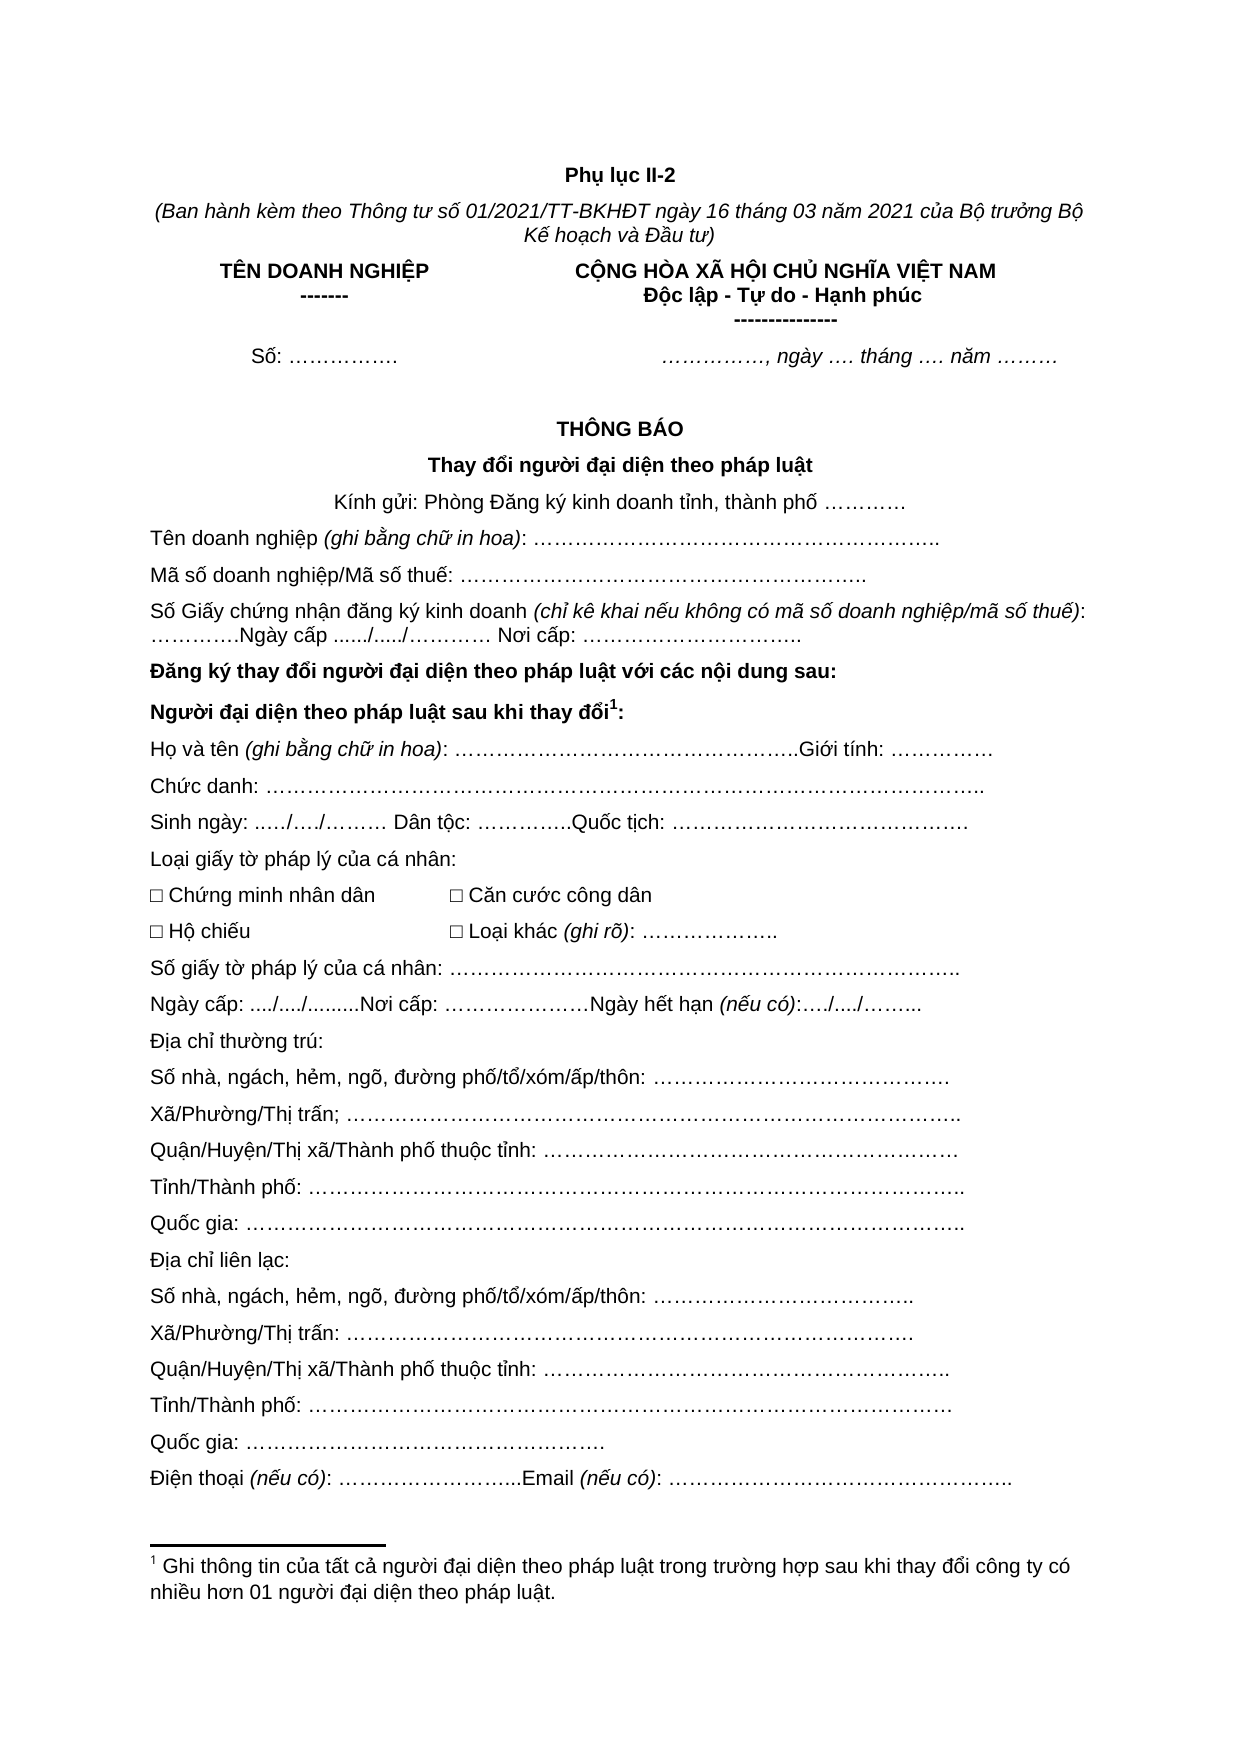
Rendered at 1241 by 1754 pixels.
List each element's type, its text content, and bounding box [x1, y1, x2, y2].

text Điện thoại (nếu có): ……………………...Email (nếu có): ………………………………………….. [150, 1466, 1090, 1490]
text Sinh ngày: ..…/…./……… Dân tộc: …………..Quốc tịch: ……………………………………. [150, 810, 1090, 834]
text Số giấy tờ pháp lý của cá nhân: ……………………………………………………………….. [150, 956, 1090, 980]
text THÔNG BÁO [150, 417, 1090, 441]
table_header TÊN DOANH NGHIỆP ------- [150, 247, 499, 331]
text Ngày cấp: ..../..../.........Nơi cấp: …………………Ngày hết hạn (nếu có):…./..../……... [150, 992, 1090, 1016]
text □ Hộ chiếu □ Loại khác (ghi rõ): ……………….. [150, 919, 1090, 943]
text Quận/Huyện/Thị xã/Thành phố thuộc tỉnh: ………………………………………………….. [150, 1357, 1090, 1381]
text Đăng ký thay đổi người đại diện theo pháp luật với các nội dung sau: [150, 659, 1090, 683]
table_header CỘNG HÒA XÃ HỘI CHỦ NGHĨA VIỆT NAM Độc lập - Tự do - Hạnh phúc --------------- [499, 247, 1072, 331]
text Tỉnh/Thành phố: ………………………………………………………………………………… [150, 1393, 1090, 1417]
text Mã số doanh nghiệp/Mã số thuế: ………………………………………………….. [150, 562, 1090, 586]
text □ Chứng minh nhân dân □ Căn cước công dân [150, 883, 1090, 907]
text Phụ lục II-2 [150, 162, 1090, 186]
text Kính gửi: Phòng Đăng ký kinh doanh tỉnh, thành phố ………… [150, 489, 1090, 513]
text Quận/Huyện/Thị xã/Thành phố thuộc tỉnh: …………………………………………………… [150, 1138, 1090, 1162]
text Tỉnh/Thành phố: ………………………………………………………………………………….. [150, 1174, 1090, 1198]
text Người đại diện theo pháp luật sau khi thay đổi1: [150, 696, 1090, 724]
text Thay đổi người đại diện theo pháp luật [150, 453, 1090, 477]
text Địa chỉ thường trú: [150, 1029, 1090, 1053]
text Quốc gia: ………………………………………………………………………………………….. [150, 1211, 1090, 1235]
text Họ và tên (ghi bằng chữ in hoa): …………………………………………..Giới tính: …………… [150, 737, 1090, 761]
text Địa chỉ liên lạc: [150, 1247, 1090, 1271]
text Loại giấy tờ pháp lý của cá nhân: [150, 846, 1090, 870]
text Số nhà, ngách, hẻm, ngõ, đường phố/tổ/xóm/ấp/thôn: ……………………………….. [150, 1284, 1090, 1308]
table_cell Số: ……………. [150, 331, 499, 368]
text Số Giấy chứng nhận đăng ký kinh doanh (chỉ kê khai nếu không có mã số doanh nghiệp/mã số thuế):………….Ngày cấp ....../...../………… Nơi cấp: ………………………….. [150, 599, 1090, 647]
text Tên doanh nghiệp (ghi bằng chữ in hoa): ………………………………………………….. [150, 526, 1090, 550]
text Quốc gia: ……………………………………………. [150, 1430, 1090, 1454]
text Xã/Phường/Thị trấn: ………………………………………………………………………. [150, 1320, 1090, 1344]
text Số nhà, ngách, hẻm, ngõ, đường phố/tổ/xóm/ấp/thôn: ……………………………………. [150, 1065, 1090, 1089]
text (Ban hành kèm theo Thông tư số 01/2021/TT-BKHĐT ngày 16 tháng 03 năm 2021 của Bộ trưởng Bộ Kế hoạch và Đầu tư) [150, 199, 1090, 247]
table_cell ……………, ngày …. tháng …. năm ……… [499, 331, 1072, 368]
text Xã/Phường/Thị trấn; …………………………………………………………………………….. [150, 1102, 1090, 1126]
text Chức danh: ………………………………………………………………………………………….. [150, 773, 1090, 797]
